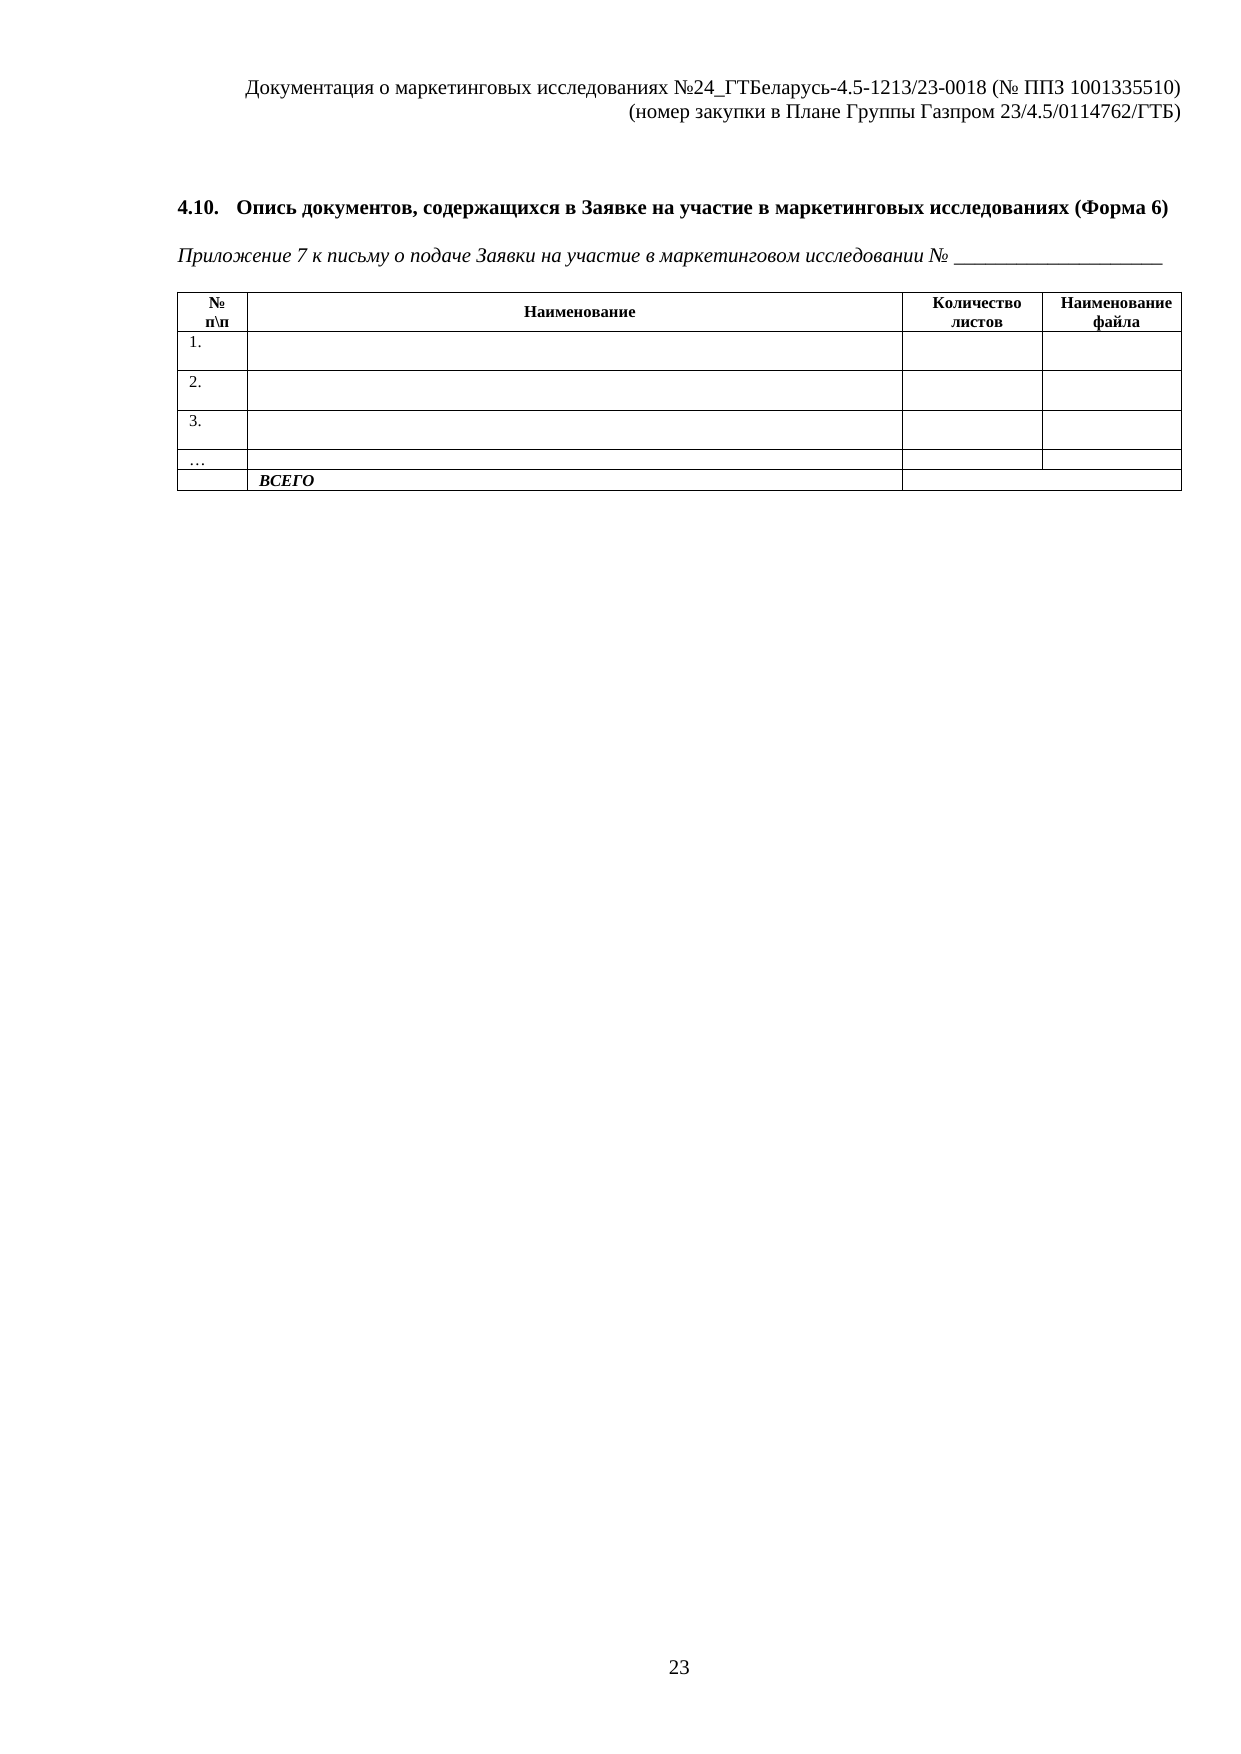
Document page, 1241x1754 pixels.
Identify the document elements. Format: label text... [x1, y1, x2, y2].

table_cell [1043, 371, 1181, 410]
table_header Количество листов [903, 293, 1042, 331]
table_header Наименование файла [1043, 293, 1181, 331]
table_header Наименование [248, 293, 902, 331]
table_cell [903, 450, 1042, 469]
text Приложение 7 к письму о подаче Заявки на участие в маркетинговом исследовании № ____________________ [177, 243, 1181, 267]
table_cell [1043, 411, 1181, 449]
table_cell … [178, 450, 247, 469]
table_cell [178, 371, 247, 410]
table_cell [903, 371, 1042, 410]
table_cell [178, 332, 247, 370]
list Опись документов, содержащихся в Заявке на участие в маркетинговых исследованиях (Форма 6) [177, 195, 1181, 219]
table_cell [903, 470, 1181, 489]
table_header № п\п [178, 293, 247, 331]
table_cell [903, 411, 1042, 449]
table_cell ВСЕГО [248, 470, 902, 489]
table_cell [178, 470, 247, 489]
table_cell [248, 411, 902, 449]
table_cell [1043, 332, 1181, 370]
table_cell [248, 332, 902, 370]
table_cell [903, 332, 1042, 370]
table_cell [248, 450, 902, 469]
table_cell [178, 411, 247, 449]
table_cell [1043, 450, 1181, 469]
table_cell [248, 371, 902, 410]
